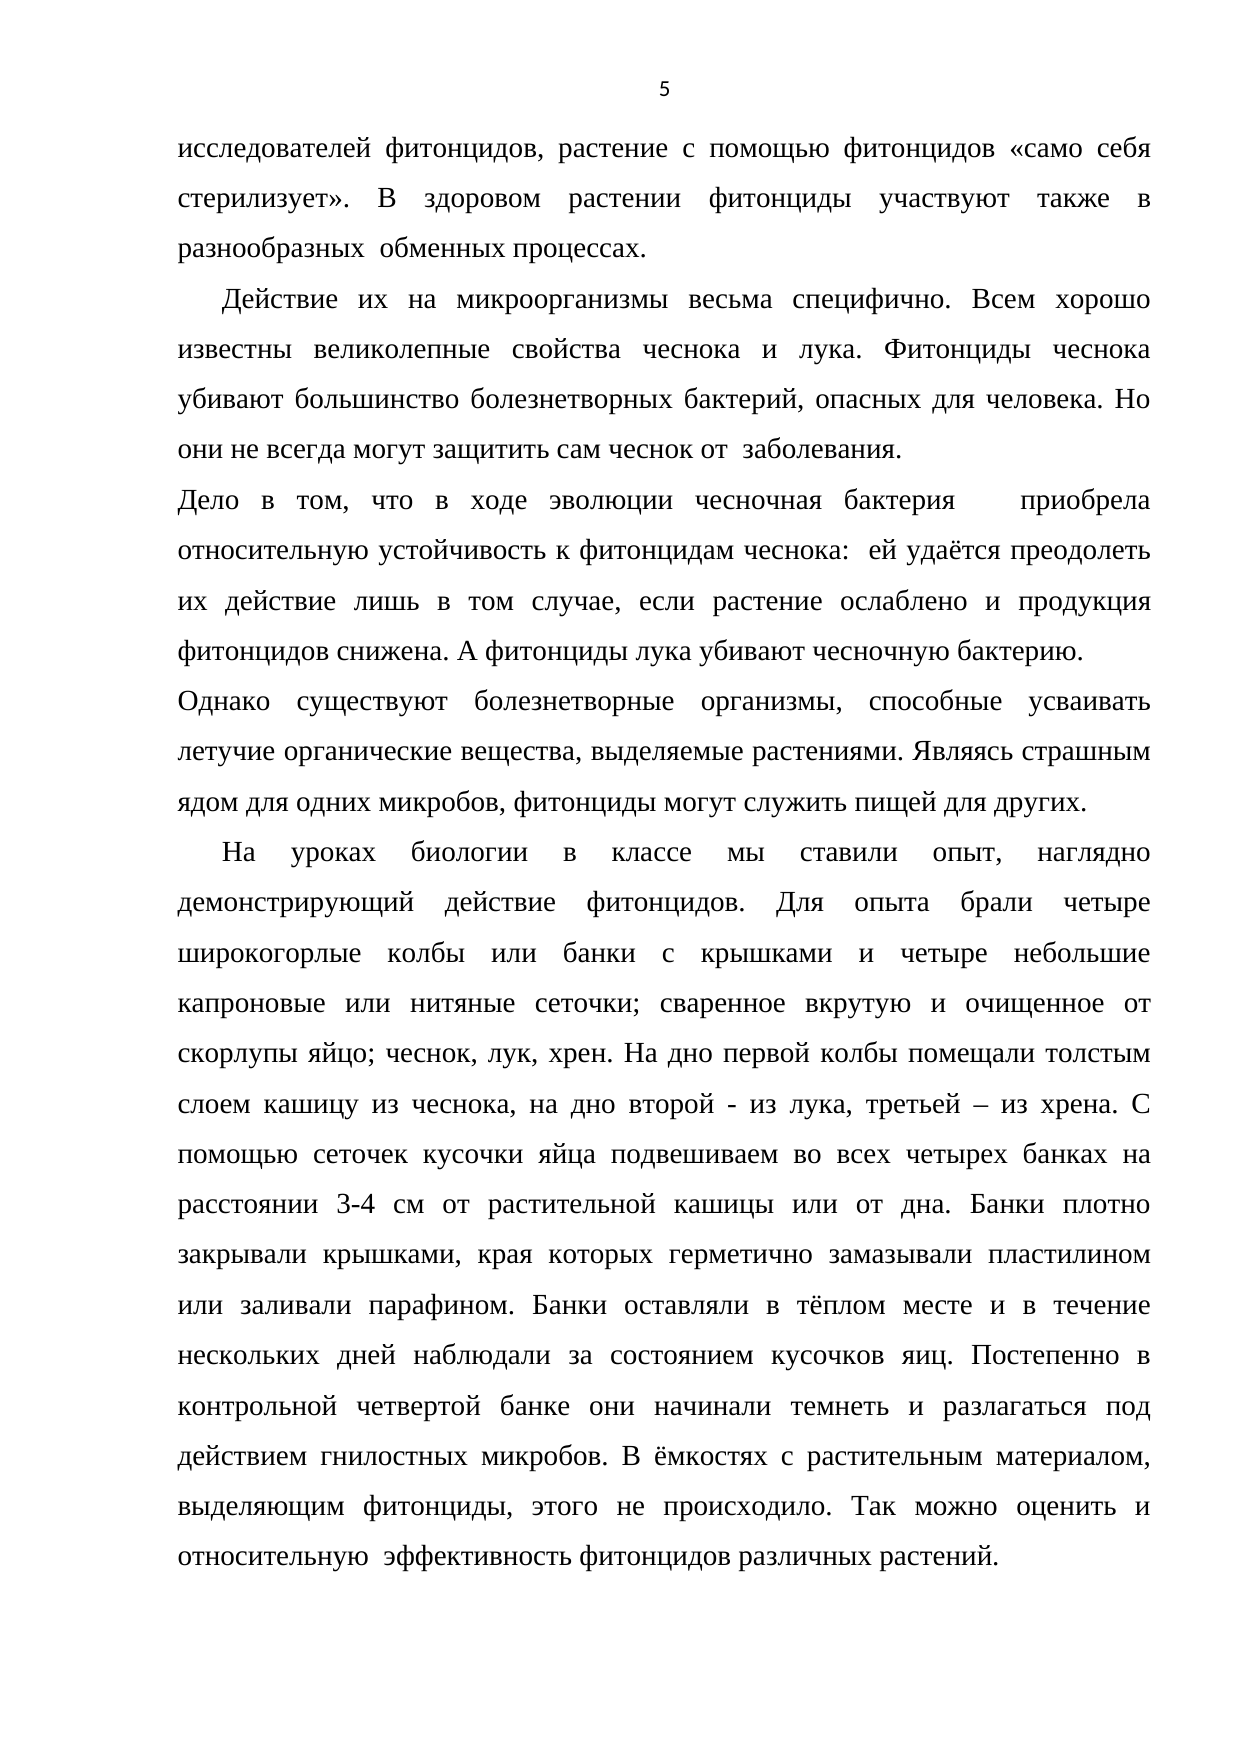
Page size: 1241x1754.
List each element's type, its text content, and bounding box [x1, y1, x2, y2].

text Дело в том, что в ходе эволюции чесночная бактерия приобрела относительную устойчивость к фитонцидам чеснока: ей удаётся преодолеть их действие лишь в том случае, если растение ослаблено и продукция фитонцидов снижена. А фитонциды лука убивают чесночную бактерию. [177, 482, 1152, 666]
text Действие их на микроорганизмы весьма специфично. Всем хорошо известны великолепные свойства чеснока и лука. Фитонциды чеснока убивают большинство болезнетворных бактерий, опасных для человека. Но они не всегда могут защитить сам чеснок от заболевания. [177, 281, 1152, 465]
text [177, 130, 1152, 264]
text На уроках биологии в классе мы ставили опыт, наглядно демонстрирующий действие фитонцидов. Для опыта брали четыре широкогорлые колбы или банки с крышками и четыре небольшие капроновые или нитяные сеточки; сваренное вкрутую и очищенное от скорлупы яйцо; чеснок, лук, хрен. На дно первой колбы помещали толстым слоем кашицу из чеснока, на дно второй - из лука, третьей – из хрена. С помощью сеточек кусочки яйца подвешиваем во всех четырех банках на расстоянии 3-4 см от растительной кашицы или от дна. Банки плотно закрывали крышками, края которых герметично замазывали пластилином или заливали парафином. Банки оставляли в тёплом месте и в течение нескольких дней наблюдали за состоянием кусочков яиц. Постепенно в контрольной четвертой банке они начинали темнеть и разлагаться под действием гнилостных микробов. В ёмкостях с растительным материалом, выделяющим фитонциды, этого не происходило. Так можно оценить и относительную эффективность фитонцидов различных растений. [177, 834, 1152, 1572]
text Однако существуют болезнетворные организмы, способные усваивать летучие органические вещества, выделяемые растениями. Являясь страшным ядом для одних микробов, фитонциды могут служить пищей для других. [177, 683, 1152, 817]
